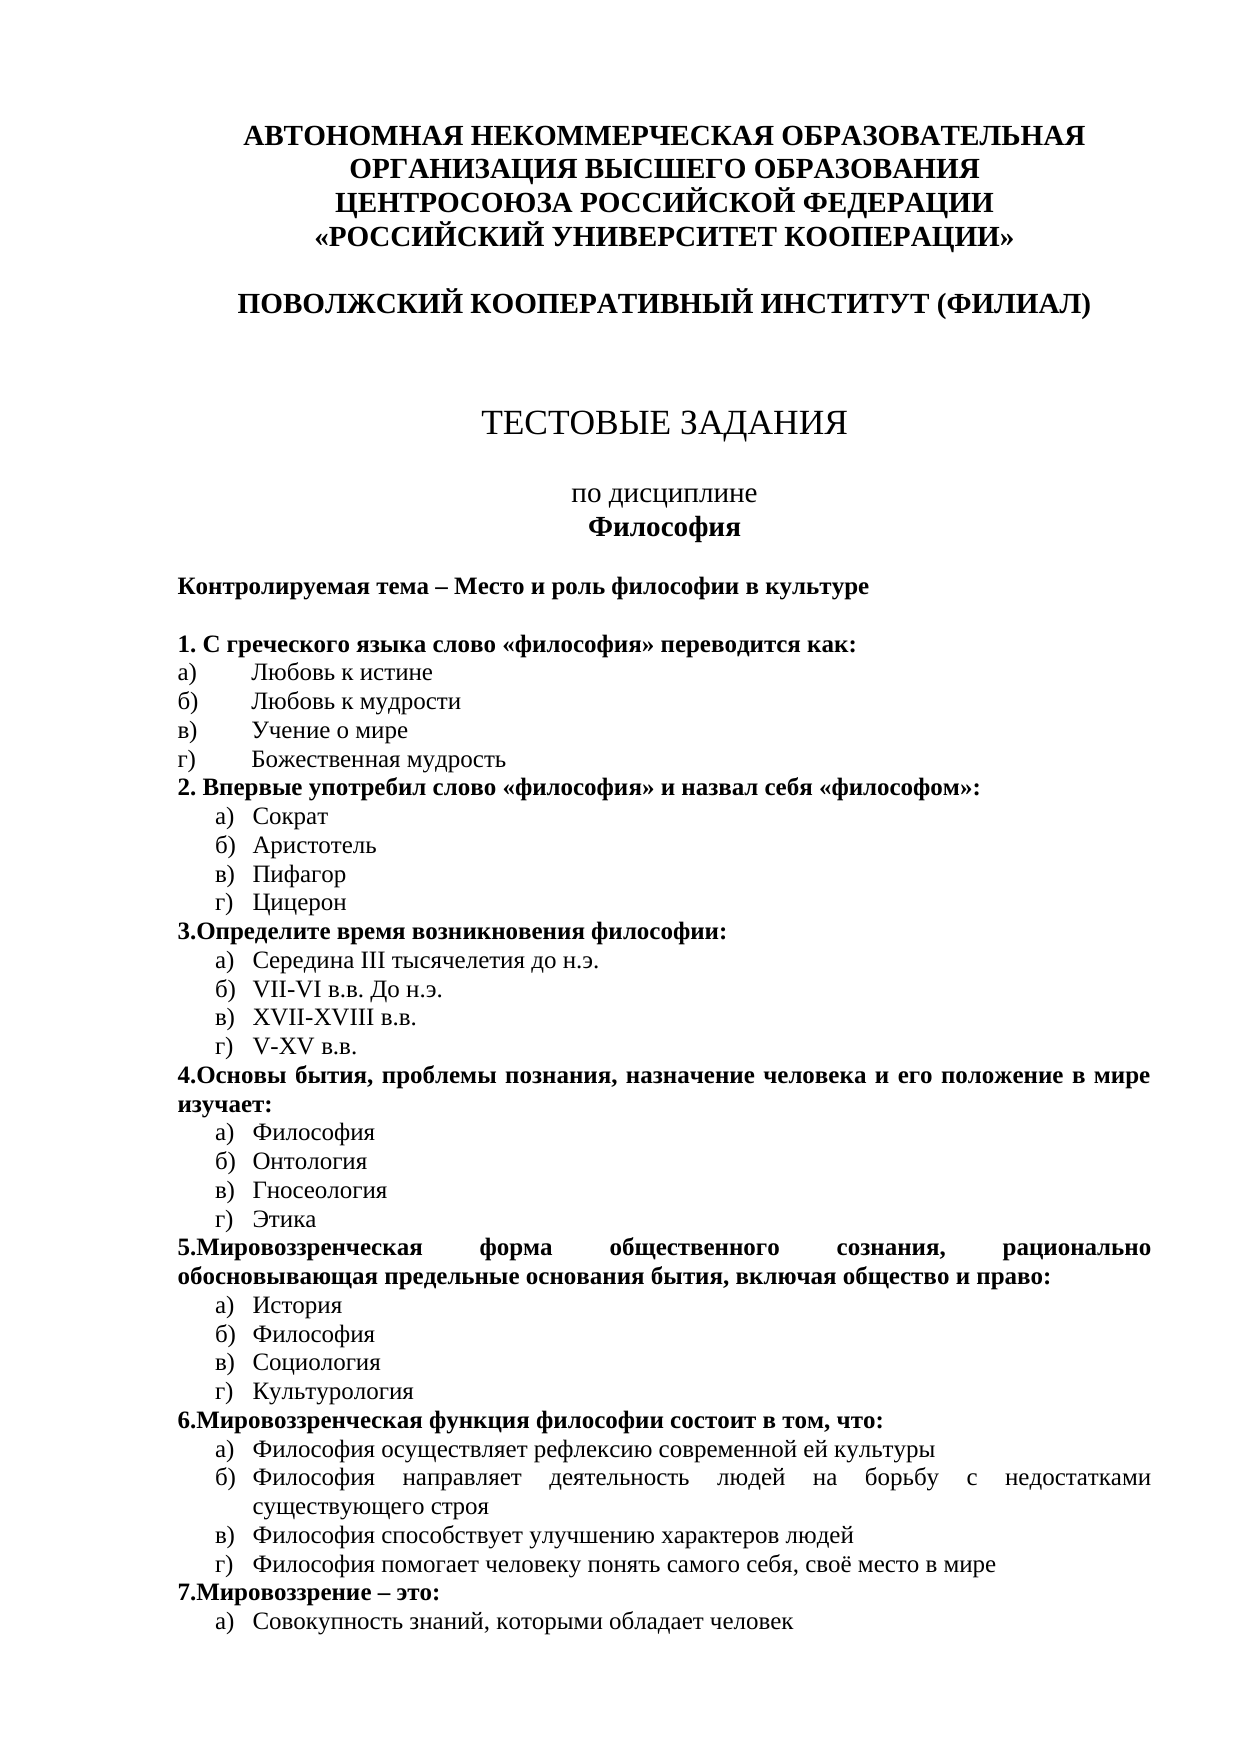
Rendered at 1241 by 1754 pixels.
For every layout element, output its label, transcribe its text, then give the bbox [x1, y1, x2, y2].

text 7.Мировоззрение – это: [177, 1577, 1152, 1606]
text «РОССИЙСКИЙ УНИВЕРСИТЕТ КООПЕРАЦИИ» [177, 219, 1152, 252]
text 2. Впервые употребил слово «философия» и назвал себя «философом»: [177, 772, 1152, 801]
text 6.Мировоззренческая функция философии состоит в том, что: [177, 1405, 1152, 1434]
text 3.Определите время возникновения философии: [177, 916, 1152, 945]
text ЦЕНТРОСОЮЗА РОССИЙСКОЙ ФЕДЕРАЦИИ [177, 185, 1152, 219]
list Пифагор [215, 859, 1152, 887]
text по дисциплине [177, 475, 1152, 509]
text ПОВОЛЖСКИЙ КООПЕРАТИВНЫЙ ИНСТИТУТ (ФИЛИАЛ) [177, 286, 1152, 319]
list Любовь к истине [177, 657, 1152, 686]
list Социология [215, 1347, 1152, 1376]
list Философия осуществляет рефлексию современной ей культуры [215, 1434, 1152, 1462]
list Гносеология [215, 1175, 1152, 1204]
list Любовь к мудрости [177, 686, 1152, 715]
list Философия способствует улучшению характеров людей [215, 1520, 1152, 1549]
text 5.Мировоззренческая форма общественного сознания, рационально обосновывающая предельные основания бытия, включая общество и право: [177, 1232, 1152, 1290]
list Философия направляет деятельность людей на борьбу с недостатками существующего строя [215, 1462, 1152, 1520]
list V-XV в.в. [215, 1031, 1152, 1060]
list Аристотель [215, 830, 1152, 859]
list Божественная мудрость [177, 744, 1152, 772]
list Философия [215, 1117, 1152, 1146]
list Цицерон [215, 887, 1152, 916]
text 4.Основы бытия, проблемы познания, назначение человека и его положение в мире изучает: [177, 1060, 1152, 1117]
text АВТОНОМНАЯ НЕКОММЕРЧЕСКАЯ ОБРАЗОВАТЕЛЬНАЯ [177, 118, 1152, 152]
list XVII-XVIII в.в. [215, 1002, 1152, 1031]
text ОРГАНИЗАЦИЯ ВЫСШЕГО ОБРАЗОВАНИЯ [177, 152, 1152, 185]
list Учение о мире [177, 715, 1152, 744]
text Философия [177, 509, 1152, 542]
list Философия помогает человеку понять самого себя, своё место в мире [215, 1549, 1152, 1577]
list Сократ [215, 801, 1152, 830]
list История [215, 1290, 1152, 1319]
list Культурология [215, 1376, 1152, 1405]
list Середина III тысячелетия до н.э. [215, 945, 1152, 974]
list VII-VI в.в. До н.э. [215, 974, 1152, 1002]
text Контролируемая тема – Место и роль философии в культуре [177, 571, 1152, 600]
text ТЕСТОВЫЕ ЗАДАНИЯ [177, 401, 1152, 442]
list Совокупность знаний, которыми обладает человек [215, 1606, 1152, 1635]
list Онтология [215, 1146, 1152, 1175]
list Философия [215, 1319, 1152, 1347]
text 1. С греческого языка слово «философия» переводится как: [177, 629, 1152, 657]
list Этика [215, 1204, 1152, 1232]
